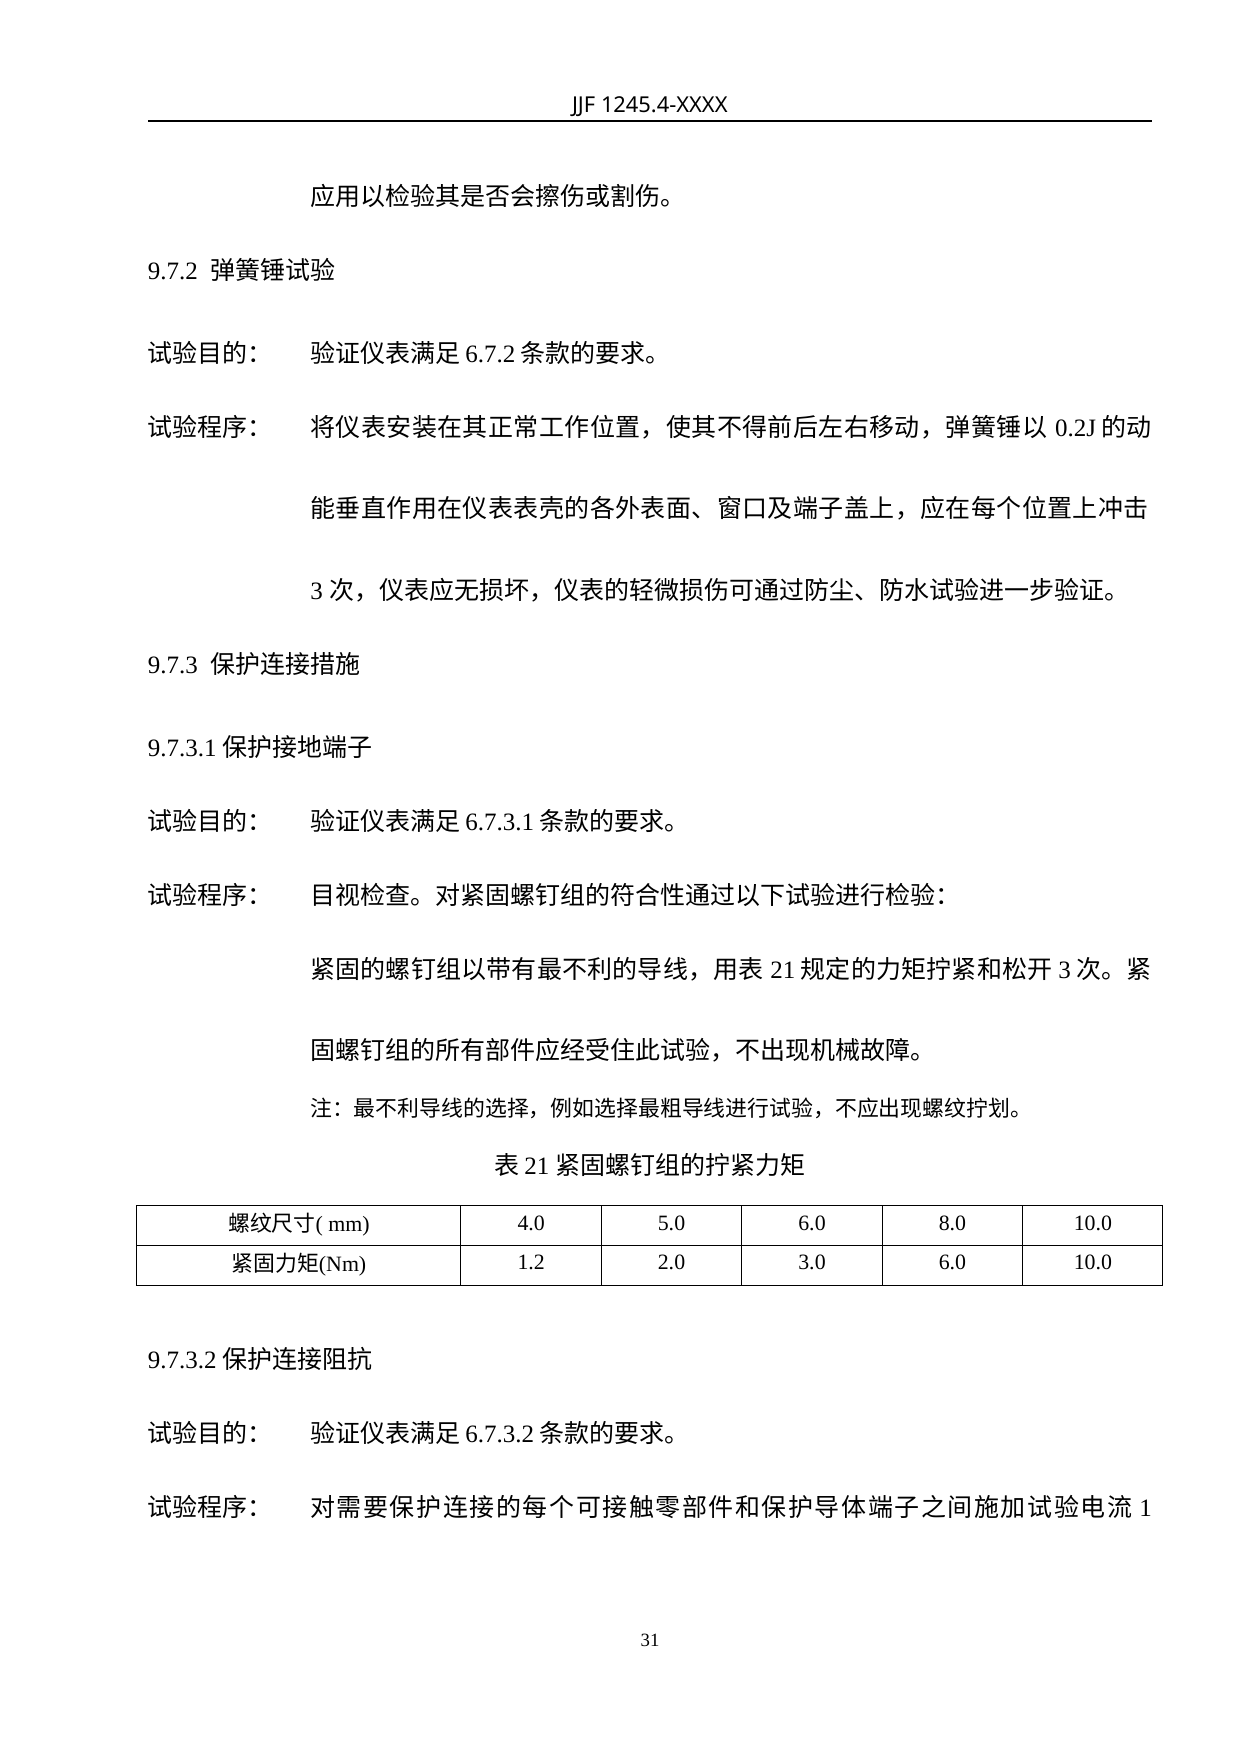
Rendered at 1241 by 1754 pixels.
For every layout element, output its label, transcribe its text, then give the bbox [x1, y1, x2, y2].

text 9.7.3 保护连接措施 [148, 630, 1152, 695]
text 紧固的螺钉组以带有最不利的导线，用表21规定的力矩拧紧和松开3次。紧固螺钉组的所有部件应经受住此试验，不出现机械故障。 [310, 935, 1152, 1081]
table_cell 1.2 [461, 1246, 601, 1284]
table_header 5.0 [602, 1206, 741, 1245]
text 试验程序： 目视检查。对紧固螺钉组的符合性通过以下试验进行检验： [148, 861, 1152, 926]
table_cell 紧固力矩(Nm) [137, 1246, 460, 1284]
table_header 螺纹尺寸( mm) [137, 1206, 460, 1245]
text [148, 1473, 1152, 1538]
text 9.7.3.2 保护连接阻抗 [148, 1325, 1152, 1390]
table_header 10.0 [1023, 1206, 1162, 1245]
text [148, 162, 1152, 227]
text 9.7.2 弹簧锤试验 [148, 236, 1152, 301]
table_header 4.0 [461, 1206, 601, 1245]
table_header 6.0 [742, 1206, 882, 1245]
text 试验目的： 验证仪表满足6.7.2条款的要求。 [148, 319, 1152, 384]
text 注：最不利导线的选择，例如选择最粗导线进行试验，不应出现螺纹拧划。 [310, 1090, 1152, 1123]
text 表21 紧固螺钉组的拧紧力矩 [148, 1131, 1152, 1196]
table_cell 6.0 [883, 1246, 1022, 1284]
text 试验程序： 将仪表安装在其正常工作位置，使其不得前后左右移动，弹簧锤以0.2J的动能垂直作用在仪表表壳的各外表面、窗口及端子盖上，应在每个位置上冲击3 次，仪表应无损坏，仪表的轻微损伤可通过防尘、防水试验进一步验证。 [148, 393, 1152, 621]
table_cell 10.0 [1023, 1246, 1162, 1284]
text 9.7.3.1 保护接地端子 [148, 713, 1152, 778]
table_header 8.0 [883, 1206, 1022, 1245]
table_cell 3.0 [742, 1246, 882, 1284]
text 试验目的： 验证仪表满足6.7.3.2条款的要求。 [148, 1399, 1152, 1464]
table_cell 2.0 [602, 1246, 741, 1284]
text 试验目的： 验证仪表满足6.7.3.1条款的要求。 [148, 787, 1152, 852]
